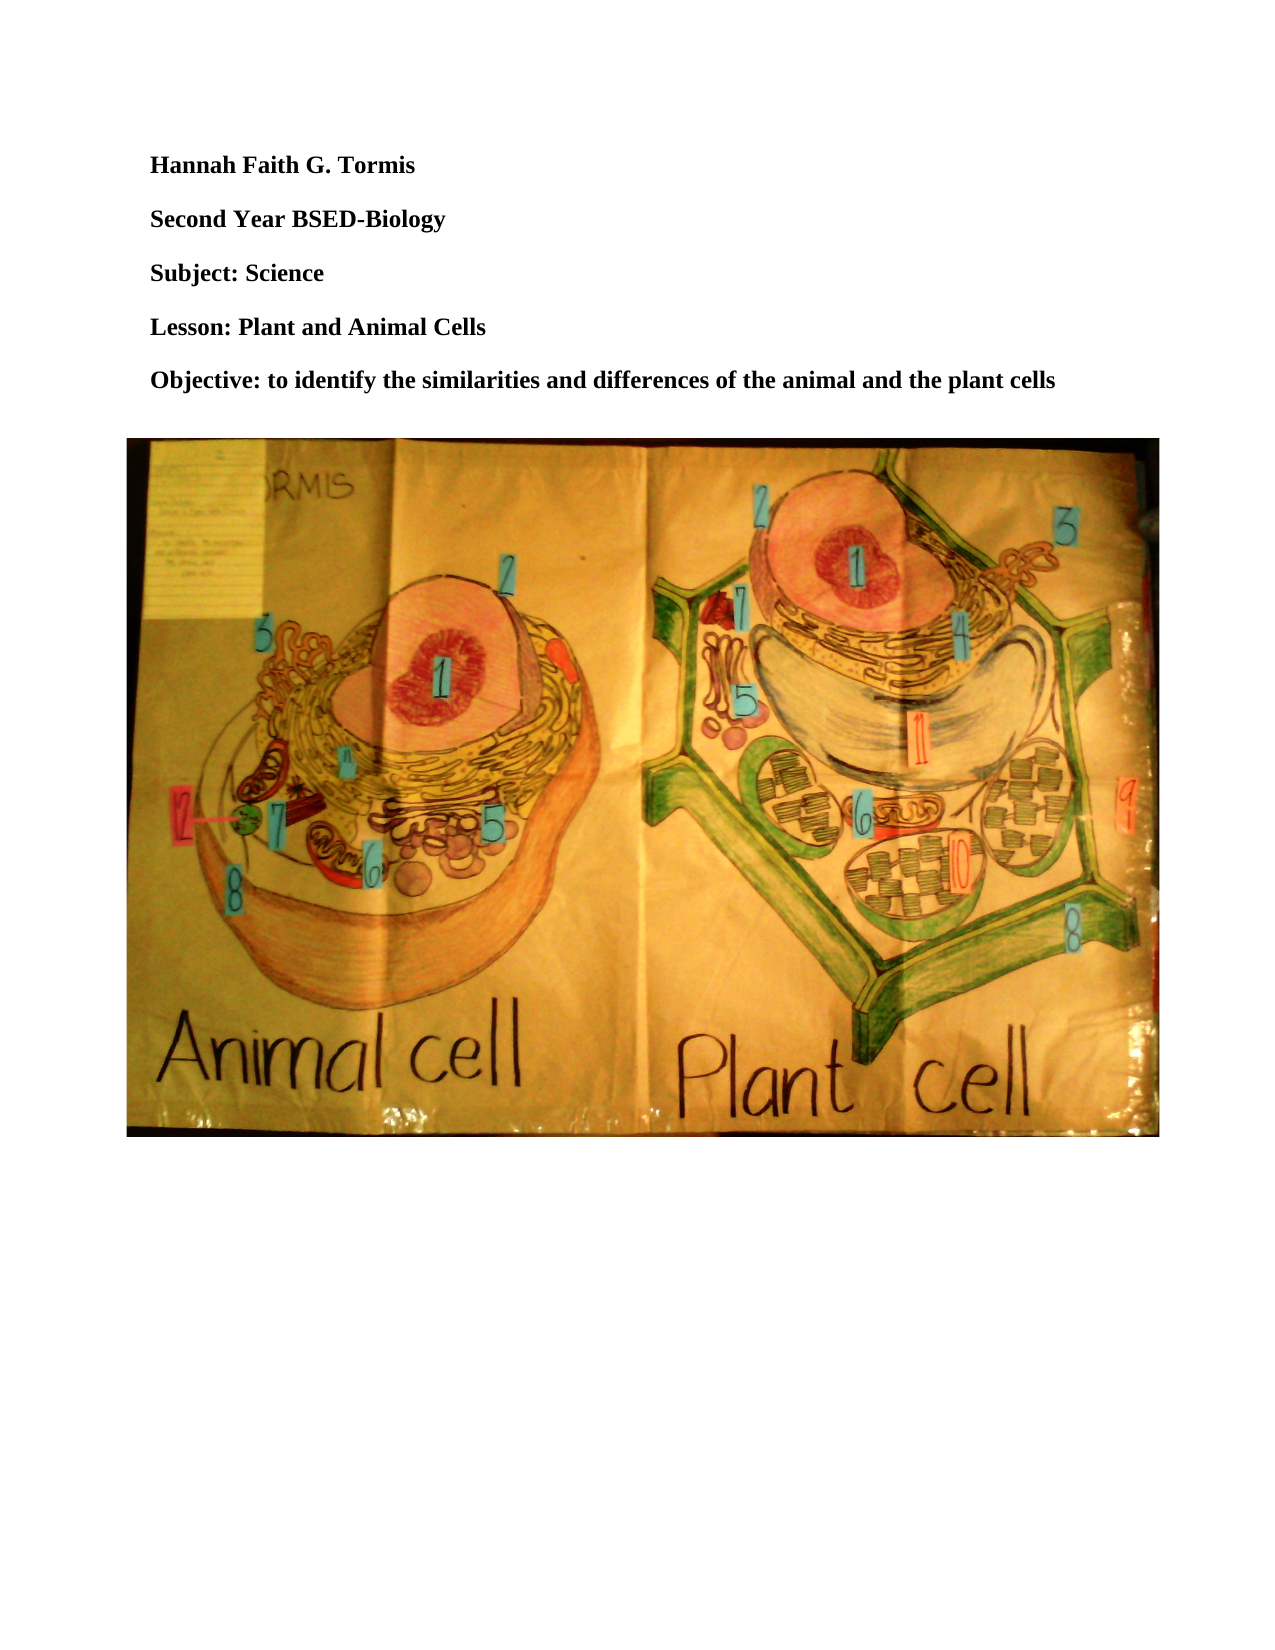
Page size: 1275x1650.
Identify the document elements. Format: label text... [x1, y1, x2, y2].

text Lesson: Plant and Animal Cells [150, 312, 1125, 340]
text Hannah Faith G. Tormis [150, 150, 1125, 179]
text Subject: Science [150, 258, 1125, 286]
text Second Year BSED-Biology [150, 204, 1125, 233]
text Objective: to identify the similarities and differences of the animal and the plant cells [150, 365, 1125, 394]
picture [126, 438, 1160, 1135]
